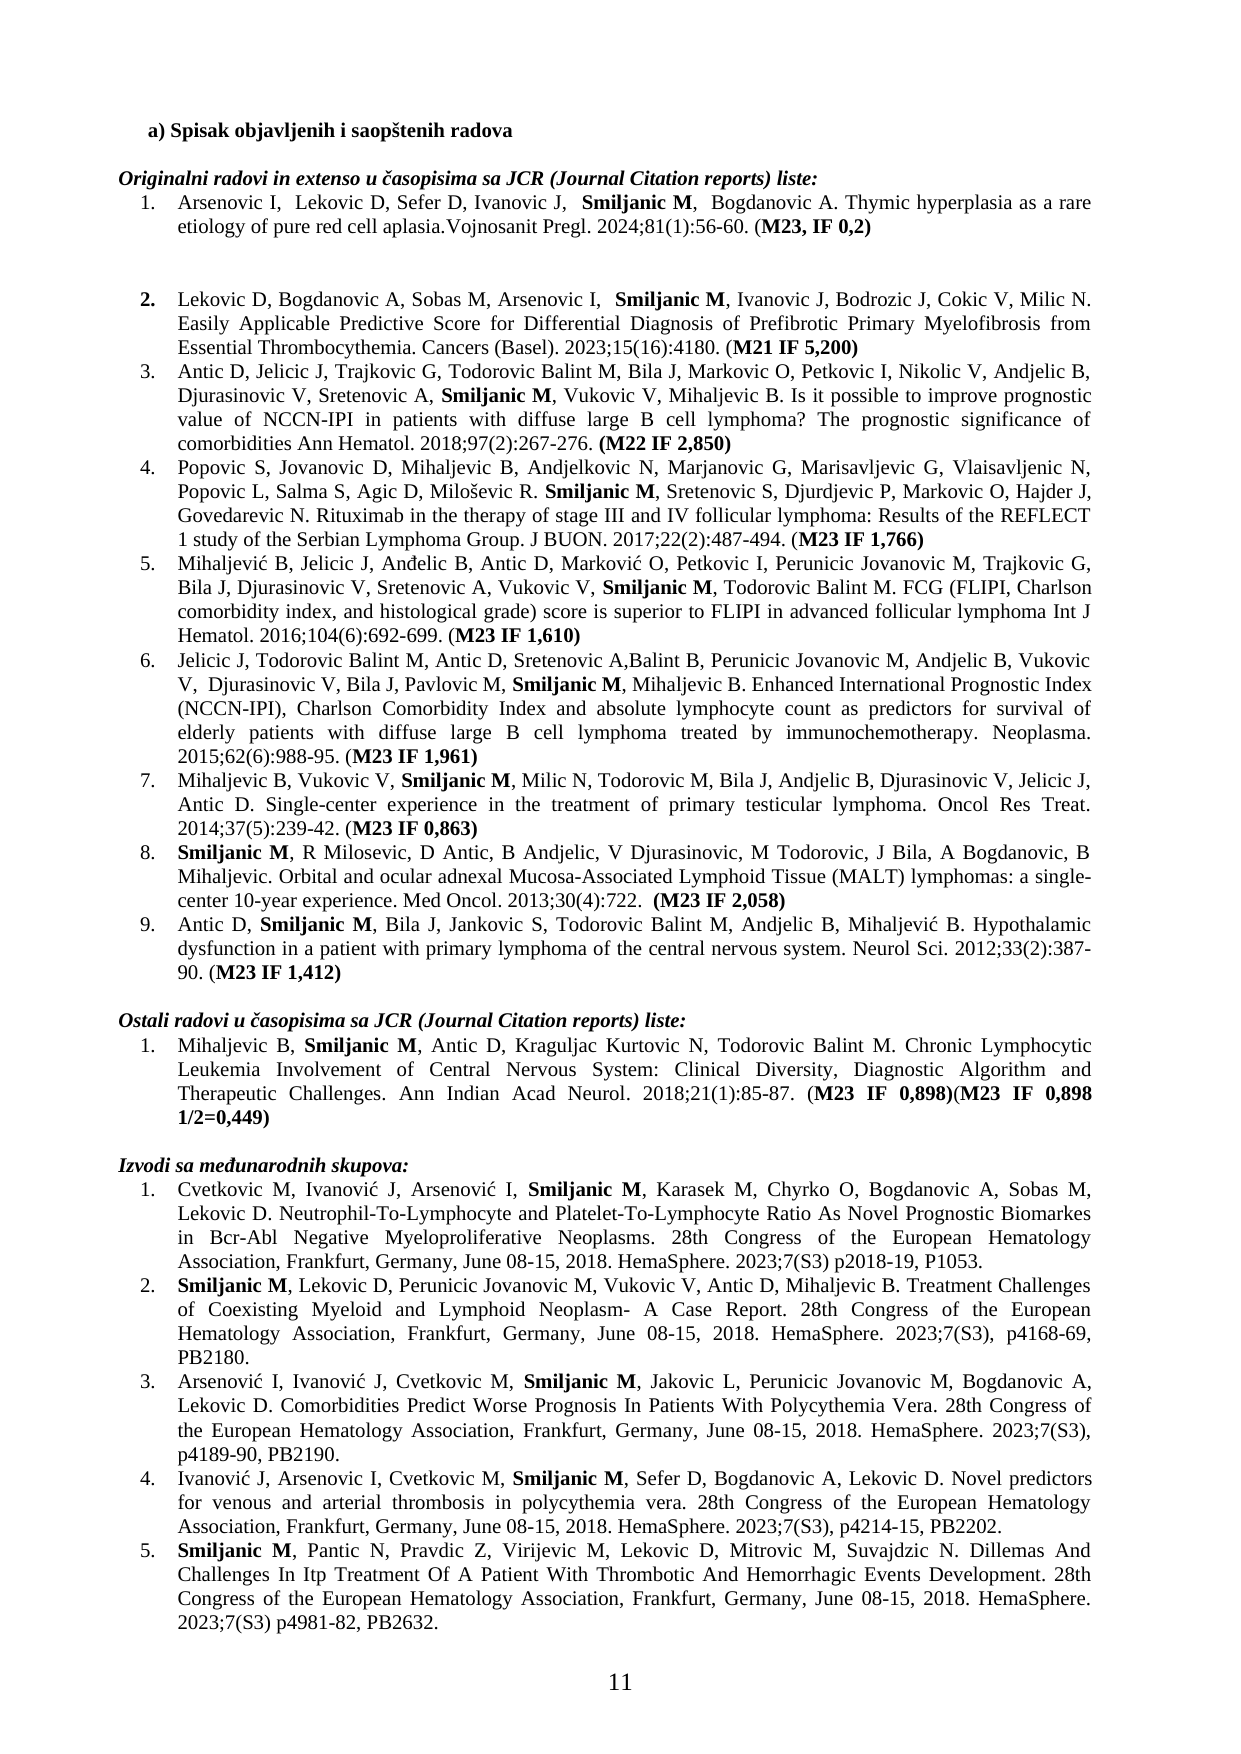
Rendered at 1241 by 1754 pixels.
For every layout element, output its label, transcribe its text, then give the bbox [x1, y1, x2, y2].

list Ivanović J, Arsenovic I, Cvetkovic M, Smiljanic M, Sefer D, Bogdanovic A, Lekovic D. Novel predictors for venous and arterial thrombosis in polycythemia vera. 28th Congress of the European Hematology Association, Frankfurt, Germany, June 08-15, 2018. HemaSphere. 2023;7(S3), p4214-15, PB2202. [140, 1466, 1092, 1538]
list Smiljanic M, Lekovic D, Perunicic Jovanovic M, Vukovic V, Antic D, Mihaljevic B. Treatment Challenges of Coexisting Myeloid and Lymphoid Neoplasm- A Case Report. 28th Congress of the European Hematology Association, Frankfurt, Germany, June 08-15, 2018. HemaSphere. 2023;7(S3), p4168-69, PB2180. [140, 1273, 1092, 1369]
list Jelicic J, Todorovic Balint M, Antic D, Sretenovic A,Balint B, Perunicic Jovanovic M, Andjelic B, Vukovic V, Djurasinovic V, Bila J, Pavlovic M, Smiljanic M, Mihaljevic B. Enhanced International Prognostic Index (NCCN-IPI), Charlson Comorbidity Index and absolute lymphocyte count as predictors for survival of elderly patients with diffuse large B cell lymphoma treated by immunochemotherapy. Neoplasma. 2015;62(6):988-95. (M23 IF 1,961) [140, 647, 1092, 768]
list Mihaljevic B, Smiljanic M, Antic D, Kraguljac Kurtovic N, Todorovic Balint M. Chronic Lymphocytic Leukemia Involvement of Central Nervous System: Clinical Diversity, Diagnostic Algorithm and Therapeutic Challenges. Ann Indian Acad Neurol. 2018;21(1):85-87. (M23 IF 0,898)(M23 IF 0,898 1/2=0,449) [140, 1032, 1092, 1129]
text Ostali radovi u časopisima sa JCR (Journal Citation reports) liste: [118, 1008, 1092, 1032]
list Antic D, Jelicic J, Trajkovic G, Todorovic Balint M, Bila J, Markovic O, Petkovic I, Nikolic V, Andjelic B, Djurasinovic V, Sretenovic A, Smiljanic M, Vukovic V, Mihaljevic B. Is it possible to improve prognostic value of NCCN-IPI in patients with diffuse large B cell lymphoma? The prognostic significance of comorbidities Ann Hematol. 2018;97(2):267-276. (M22 IF 2,850) [140, 359, 1092, 455]
list Arsenović I, Ivanović J, Cvetkovic M, Smiljanic M, Jakovic L, Perunicic Jovanovic M, Bogdanovic A, Lekovic D. Comorbidities Predict Worse Prognosis In Patients With Polycythemia Vera. 28th Congress of the European Hematology Association, Frankfurt, Germany, June 08-15, 2018. HemaSphere. 2023;7(S3), p4189-90, PB2190. [140, 1369, 1092, 1466]
list Lekovic D, Bogdanovic A, Sobas M, Arsenovic I, Smiljanic M, Ivanovic J, Bodrozic J, Cokic V, Milic N. Easily Applicable Predictive Score for Differential Diagnosis of Prefibrotic Primary Myelofibrosis from Essential Thrombocythemia. Cancers (Basel). 2023;15(16):4180. (M21 IF 5,200) [140, 287, 1092, 359]
text Izvodi sa međunarodnih skupova: [118, 1153, 1092, 1177]
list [140, 1538, 1092, 1634]
list Antic D, Smiljanic M, Bila J, Jankovic S, Todorovic Balint M, Andjelic B, Mihaljević B. Hypothalamic dysfunction in a patient with primary lymphoma of the central nervous system. Neurol Sci. 2012;33(2):387-90. (M23 IF 1,412) [140, 912, 1092, 984]
list Arsenovic I, Lekovic D, Sefer D, Ivanovic J, Smiljanic M, Bogdanovic A. Thymic hyperplasia as a rare etiology of pure red cell aplasia.Vojnosanit Pregl. 2024;81(1):56-60. (M23, IF 0,2) [140, 190, 1092, 238]
list Mihaljević B, Jelicic J, Anđelic B, Antic D, Marković O, Petkovic I, Perunicic Jovanovic M, Trajkovic G, Bila J, Djurasinovic V, Sretenovic A, Vukovic V, Smiljanic M, Todorovic Balint M. FCG (FLIPI, Charlson comorbidity index, and histological grade) score is superior to FLIPI in advanced follicular lymphoma Int J Hematol. 2016;104(6):692-699. (M23 IF 1,610) [140, 551, 1092, 647]
list Smiljanic M, R Milosevic, D Antic, B Andjelic, V Djurasinovic, M Todorovic, J Bila, A Bogdanovic, B Mihaljevic. Orbital and ocular adnexal Mucosa-Associated Lymphoid Tissue (MALT) lymphomas: a single-center 10-year experience. Med Oncol. 2013;30(4):722. (M23 IF 2,058) [140, 840, 1092, 912]
list Popovic S, Jovanovic D, Mihaljevic B, Andjelkovic N, Marjanovic G, Marisavljevic G, Vlaisavljenic N, Popovic L, Salma S, Agic D, Miloševic R. Smiljanic M, Sretenovic S, Djurdjevic P, Markovic O, Hajder J, Govedarevic N. Rituximab in the therapy of stage III and IV follicular lymphoma: Results of the REFLECT 1 study of the Serbian Lymphoma Group. J BUON. 2017;22(2):487-494. (M23 IF 1,766) [140, 455, 1092, 551]
list Cvetkovic M, Ivanović J, Arsenović I, Smiljanic M, Karasek M, Chyrko O, Bogdanovic A, Sobas M, Lekovic D. Neutrophil-To-Lymphocyte and Platelet-To-Lymphocyte Ratio As Novel Prognostic Biomarkes in Bcr-Abl Negative Myeloproliferative Neoplasms. 28th Congress of the European Hematology Association, Frankfurt, Germany, June 08-15, 2018. HemaSphere. 2023;7(S3) p2018-19, P1053. [140, 1177, 1092, 1273]
text a) Spisak objavljenih i saopštenih radova [148, 118, 1092, 142]
list Mihaljevic B, Vukovic V, Smiljanic M, Milic N, Todorovic M, Bila J, Andjelic B, Djurasinovic V, Jelicic J, Antic D. Single-center experience in the treatment of primary testicular lymphoma. Oncol Res Treat. 2014;37(5):239-42. (M23 IF 0,863) [140, 768, 1092, 840]
text Originalni radovi in extenso u časopisima sa JCR (Journal Citation reports) liste: [118, 166, 1092, 190]
